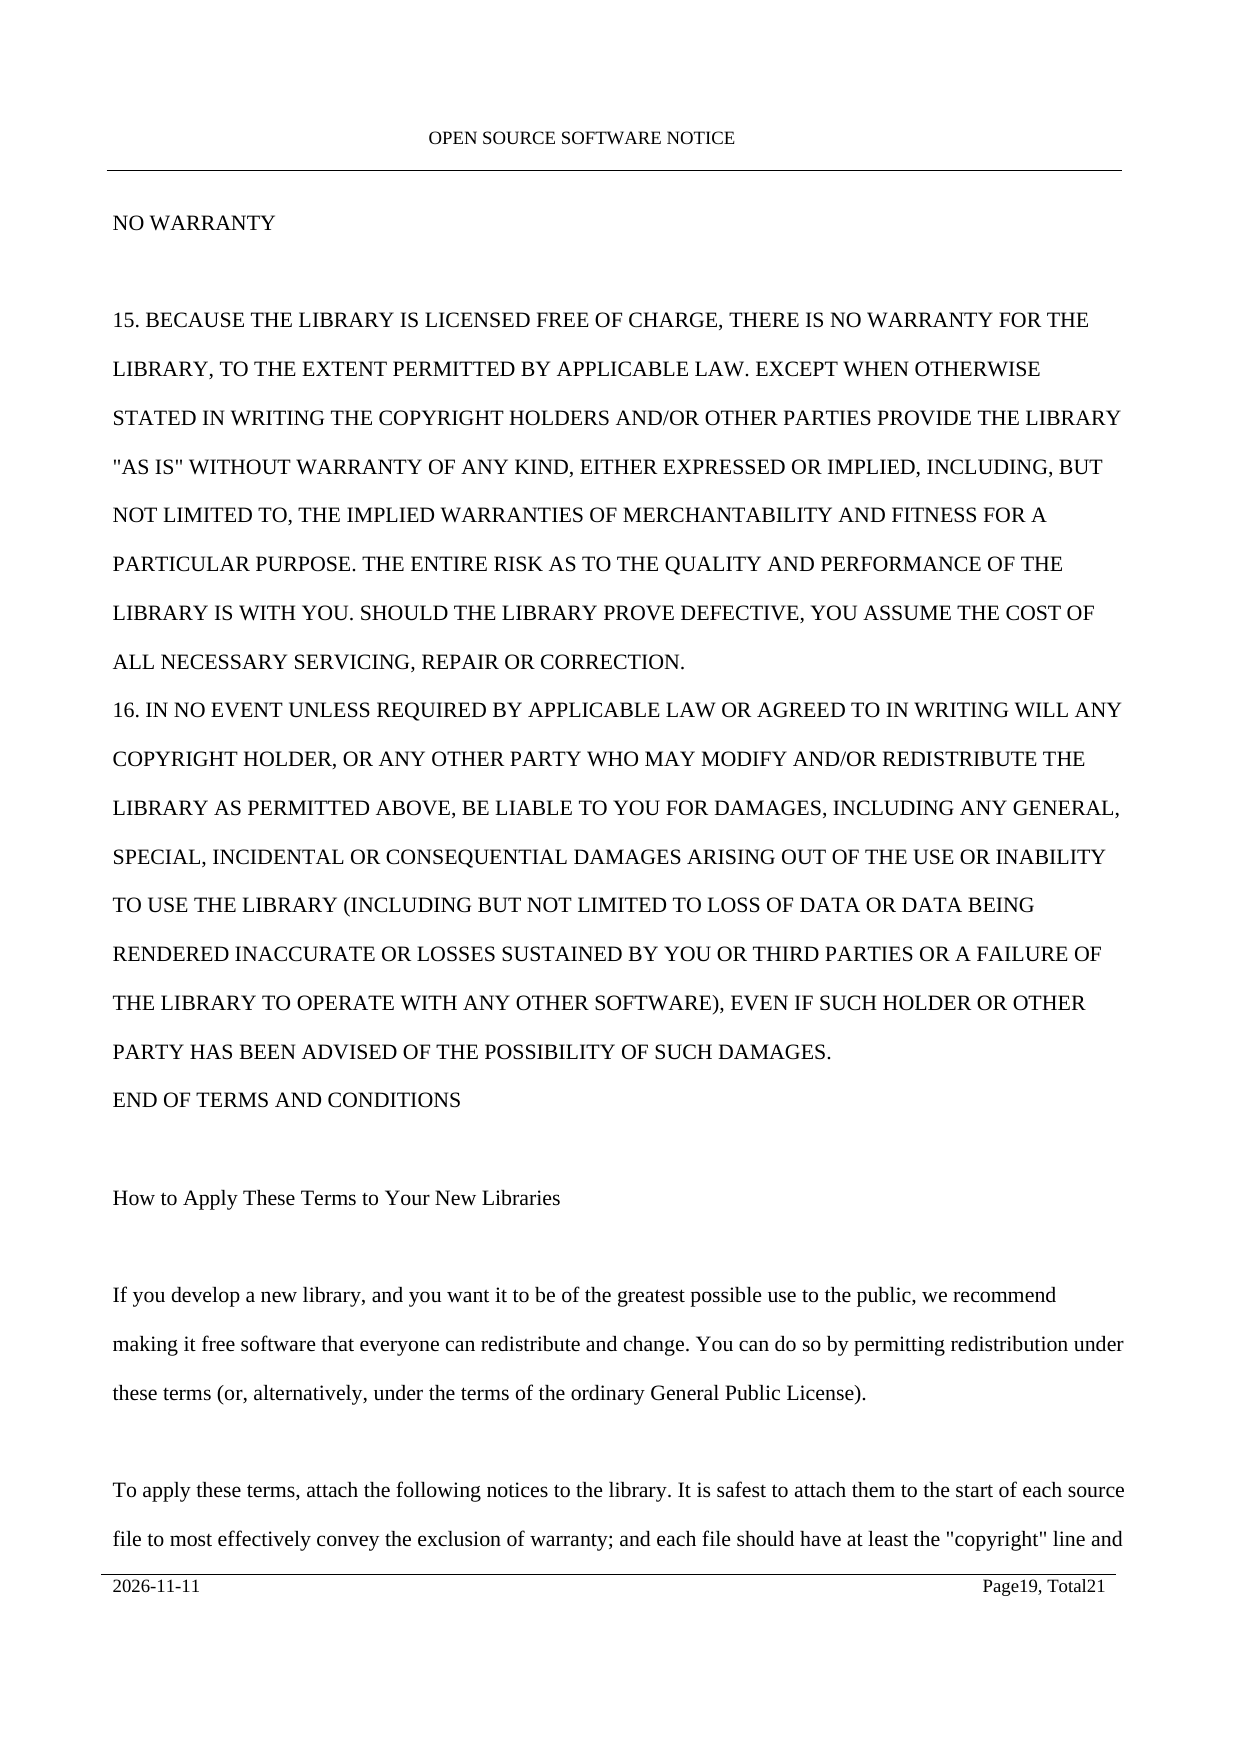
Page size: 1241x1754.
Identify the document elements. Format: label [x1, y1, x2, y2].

text [112, 206, 1128, 1555]
